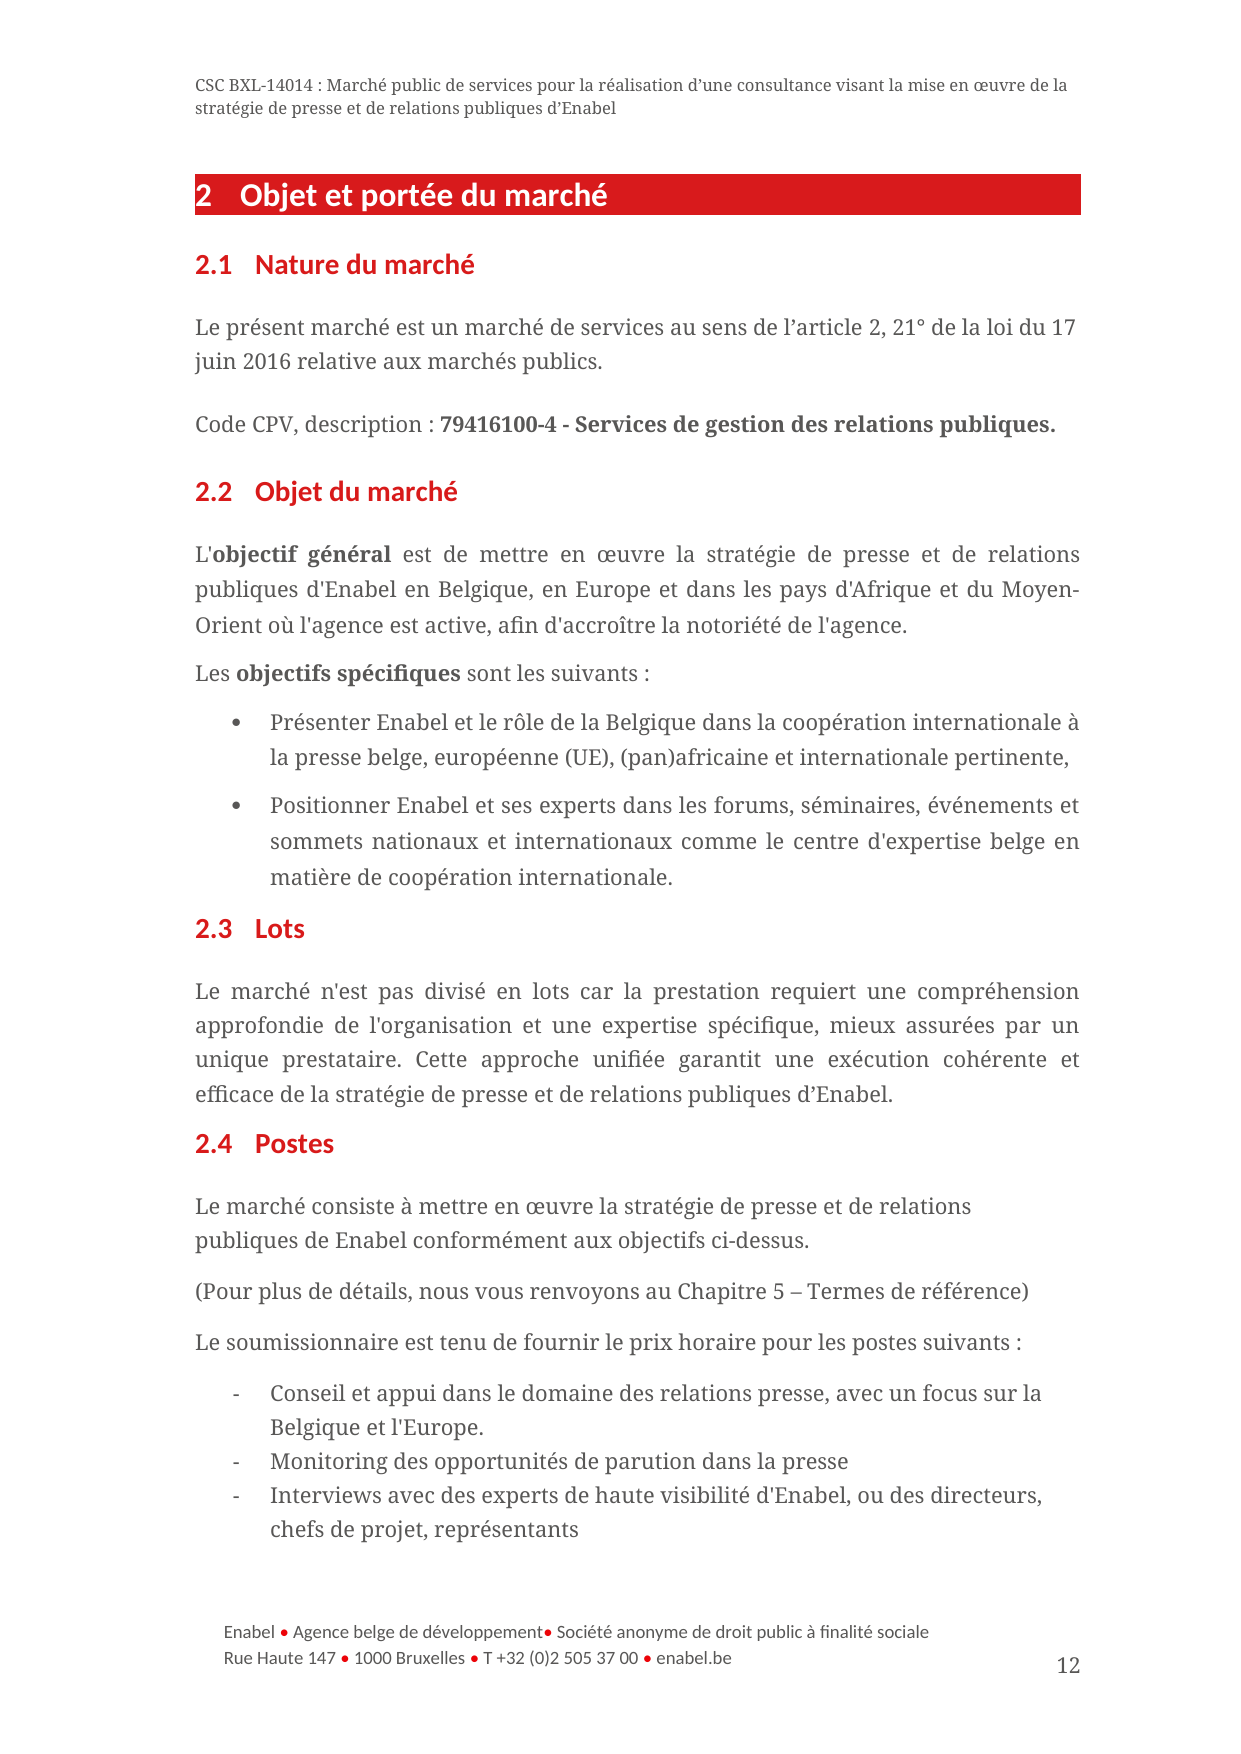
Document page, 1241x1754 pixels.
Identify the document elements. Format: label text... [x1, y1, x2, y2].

text (Pour plus de détails, nous vous renvoyons au Chapitre 5 – Termes de référence) [195, 1276, 1081, 1306]
list Présenter Enabel et le rôle de la Belgique dans la coopération internationale à la presse belge, européenne (UE), (pan)africaine et internationale pertinente, [232, 706, 1081, 772]
text L'objectif général est de mettre en œuvre la stratégie de presse et de relations publiques d'Enabel en Belgique, en Europe et dans les pays d'Afrique et du Moyen-Orient où l'agence est active, afin d'accroître la notoriété de l'agence. [195, 538, 1081, 640]
text Le présent marché est un marché de services au sens de l’article 2, 21° de la loi du 17 juin 2016 relative aux marchés publics. [195, 312, 1081, 376]
text Les objectifs spécifiques sont les suivants : [195, 658, 1081, 688]
list Positionner Enabel et ses experts dans les forums, séminaires, événements et sommets nationaux et internationaux comme le centre d'expertise belge en matière de coopération internationale. [232, 790, 1081, 892]
subtitle Lots [195, 910, 1081, 946]
subtitle Postes [195, 1125, 1081, 1161]
text Le soumissionnaire est tenu de fournir le prix horaire pour les postes suivants : [195, 1327, 1081, 1357]
subtitle Nature du marché [195, 246, 1081, 281]
list Monitoring des opportunités de parution dans la presse [232, 1446, 1081, 1476]
text Code CPV, description : 79416100-4 - Services de gestion des relations publiques. [195, 409, 1081, 439]
list Interviews avec des experts de haute visibilité d'Enabel, ou des directeurs, chefs de projet, représentants [232, 1480, 1081, 1544]
text Le marché n'est pas divisé en lots car la prestation requiert une compréhension approfondie de l'organisation et une expertise spécifique, mieux assurées par un unique prestataire. Cette approche unifiée garantit une exécution cohérente et efficace de la stratégie de presse et de relations publiques d’Enabel. [195, 976, 1081, 1108]
subtitle Objet du marché [195, 473, 1081, 508]
subtitle Objet et portée du marché [195, 174, 1081, 215]
text Le marché consiste à mettre en œuvre la stratégie de presse et de relations publiques de Enabel conformément aux objectifs ci-dessus. [195, 1191, 1081, 1255]
list Conseil et appui dans le domaine des relations presse, avec un focus sur la Belgique et l'Europe. [232, 1378, 1081, 1442]
